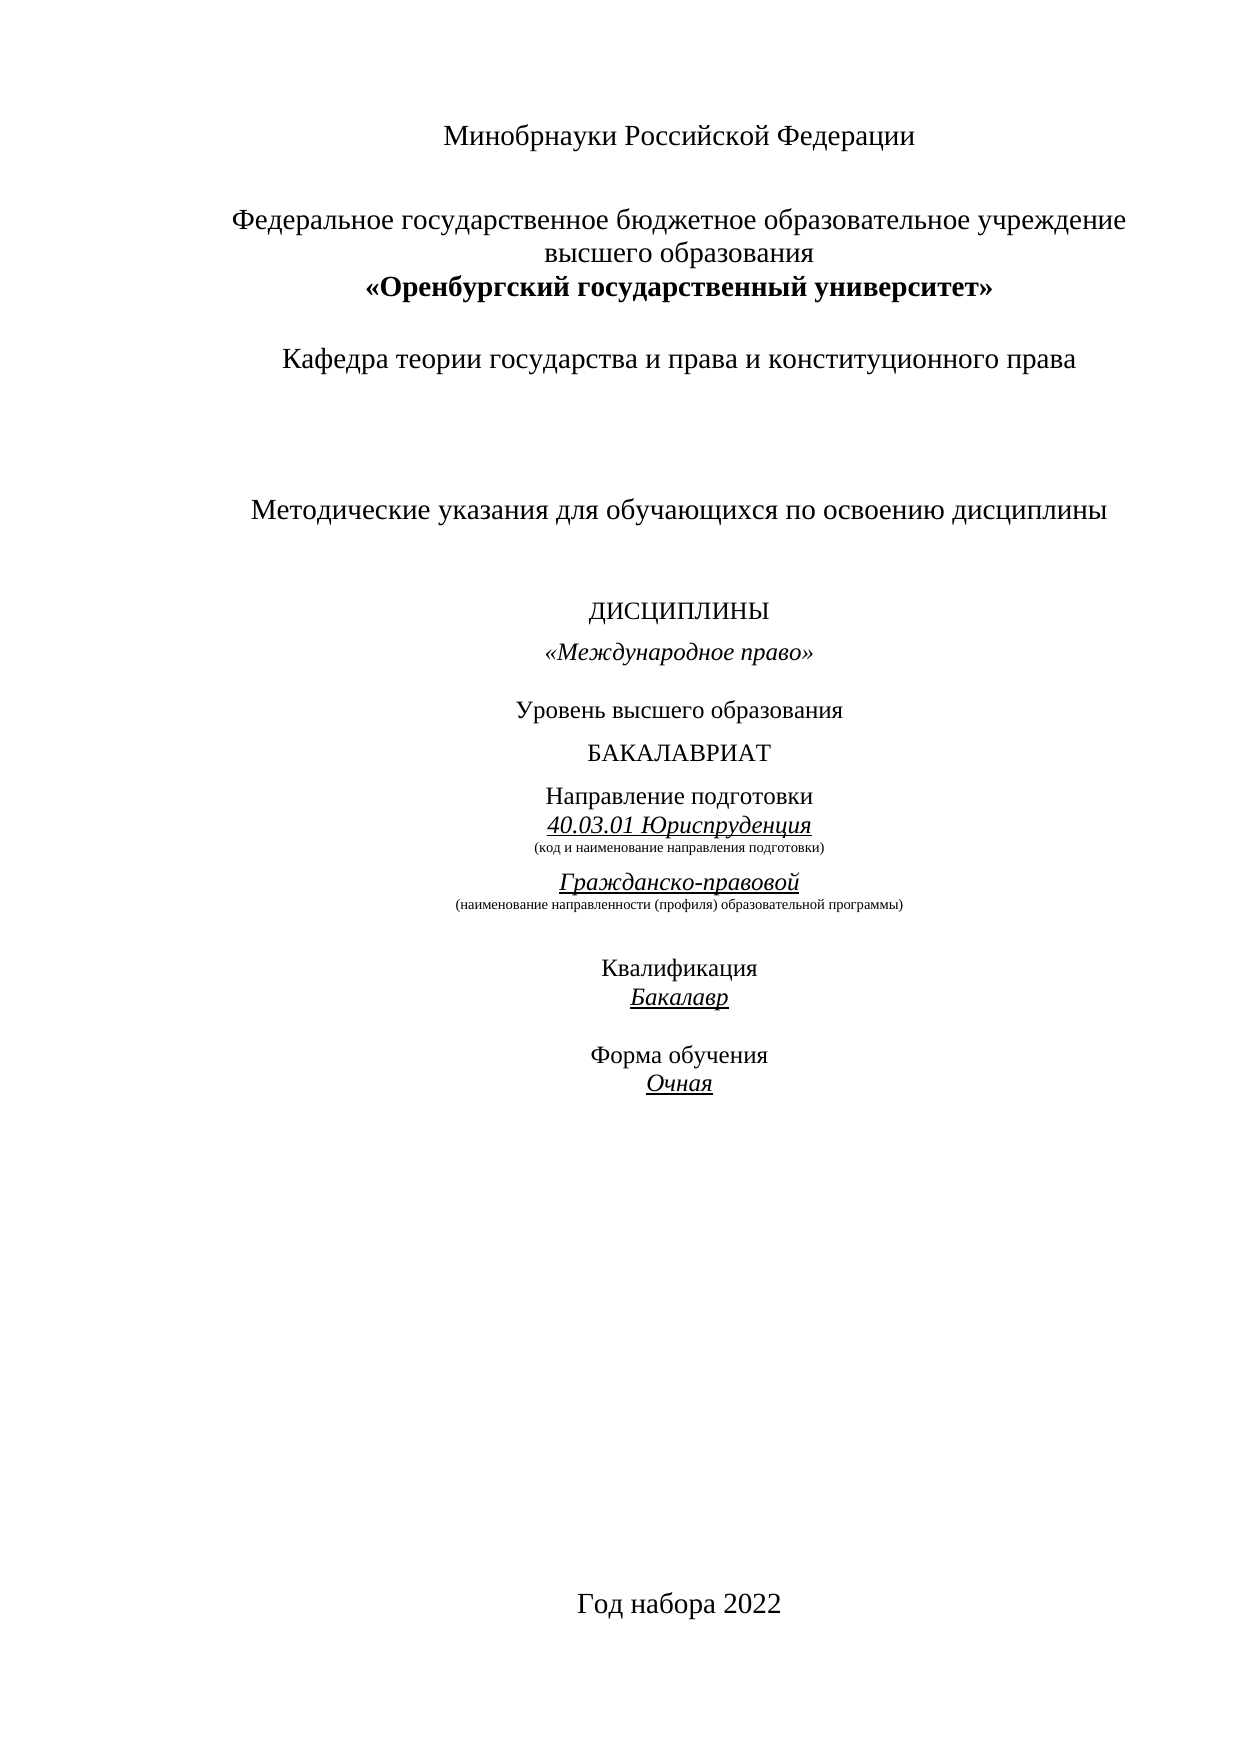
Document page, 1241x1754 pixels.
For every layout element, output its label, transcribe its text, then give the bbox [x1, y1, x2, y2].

text Форма обучения [177, 1040, 1181, 1068]
text (код и наименование направления подготовки) [177, 838, 1181, 867]
text высшего образования [177, 236, 1181, 269]
text Гражданско-правовой [177, 867, 1181, 896]
text (наименование направленности (профиля) образовательной программы) [177, 896, 1181, 925]
text Год набора 2022 [177, 1586, 1181, 1619]
text Квалификация [177, 953, 1181, 982]
text Направление подготовки [177, 781, 1181, 810]
text Федеральное государственное бюджетное образовательное учреждение [177, 202, 1181, 236]
text «Оренбургский государственный университет» [177, 269, 1181, 303]
text ДИСЦИПЛИНЫ [177, 596, 1181, 625]
text 40.03.01 Юриспруденция [177, 810, 1181, 838]
text «Международное право» [177, 637, 1181, 666]
text БАКАЛАВРИАТ [177, 738, 1181, 767]
text Очная [177, 1068, 1181, 1097]
text Уровень высшего образования [177, 695, 1181, 723]
text Кафедра теории государства и права и конституционного права [177, 341, 1181, 374]
text Минобрнауки Российской Федерации [177, 118, 1181, 152]
text Методические указания для обучающихся по освоению дисциплины [177, 492, 1181, 526]
text Бакалавр [177, 982, 1181, 1011]
